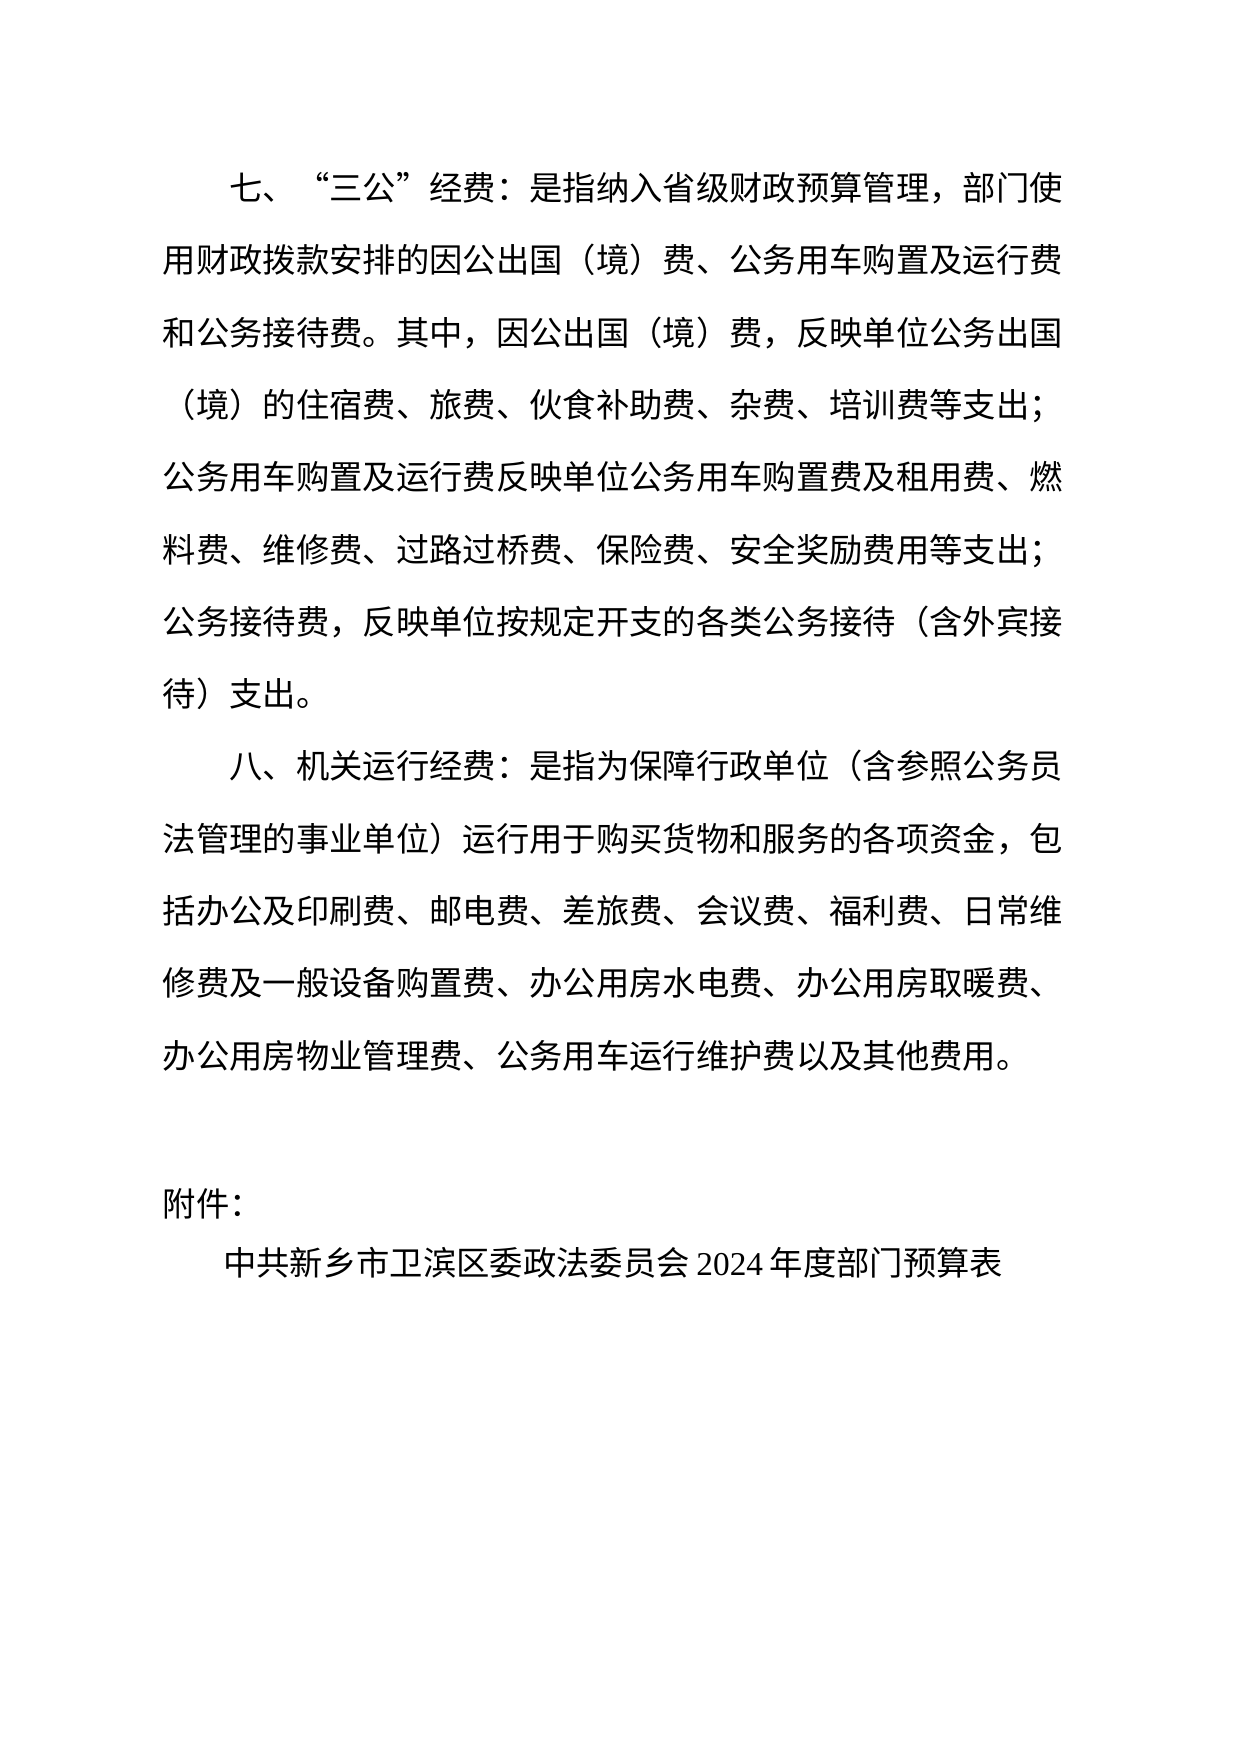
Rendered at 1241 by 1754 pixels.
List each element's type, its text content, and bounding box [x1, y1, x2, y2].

text 中共新乡市卫滨区委政法委员会2024年度部门预算表 [162, 1228, 1063, 1287]
text 八、机关运行经费：是指为保障行政单位（含参照公务员法管理的事业单位）运行用于购买货物和服务的各项资金，包括办公及印刷费、邮电费、差旅费、会议费、福利费、日常维修费及一般设备购置费、办公用房水电费、办公用房取暖费、办公用房物业管理费、公务用车运行维护费以及其他费用。 [162, 740, 1063, 1078]
text 附件： [162, 1170, 1063, 1228]
text 七、“三公”经费：是指纳入省级财政预算管理，部门使用财政拨款安排的因公出国（境）费、公务用车购置及运行费和公务接待费。其中，因公出国（境）费，反映单位公务出国（境）的住宿费、旅费、伙食补助费、杂费、培训费等支出；公务用车购置及运行费反映单位公务用车购置费及租用费、燃料费、维修费、过路过桥费、保险费、安全奖励费用等支出；公务接待费，反映单位按规定开支的各类公务接待（含外宾接待）支出。 [162, 162, 1063, 716]
